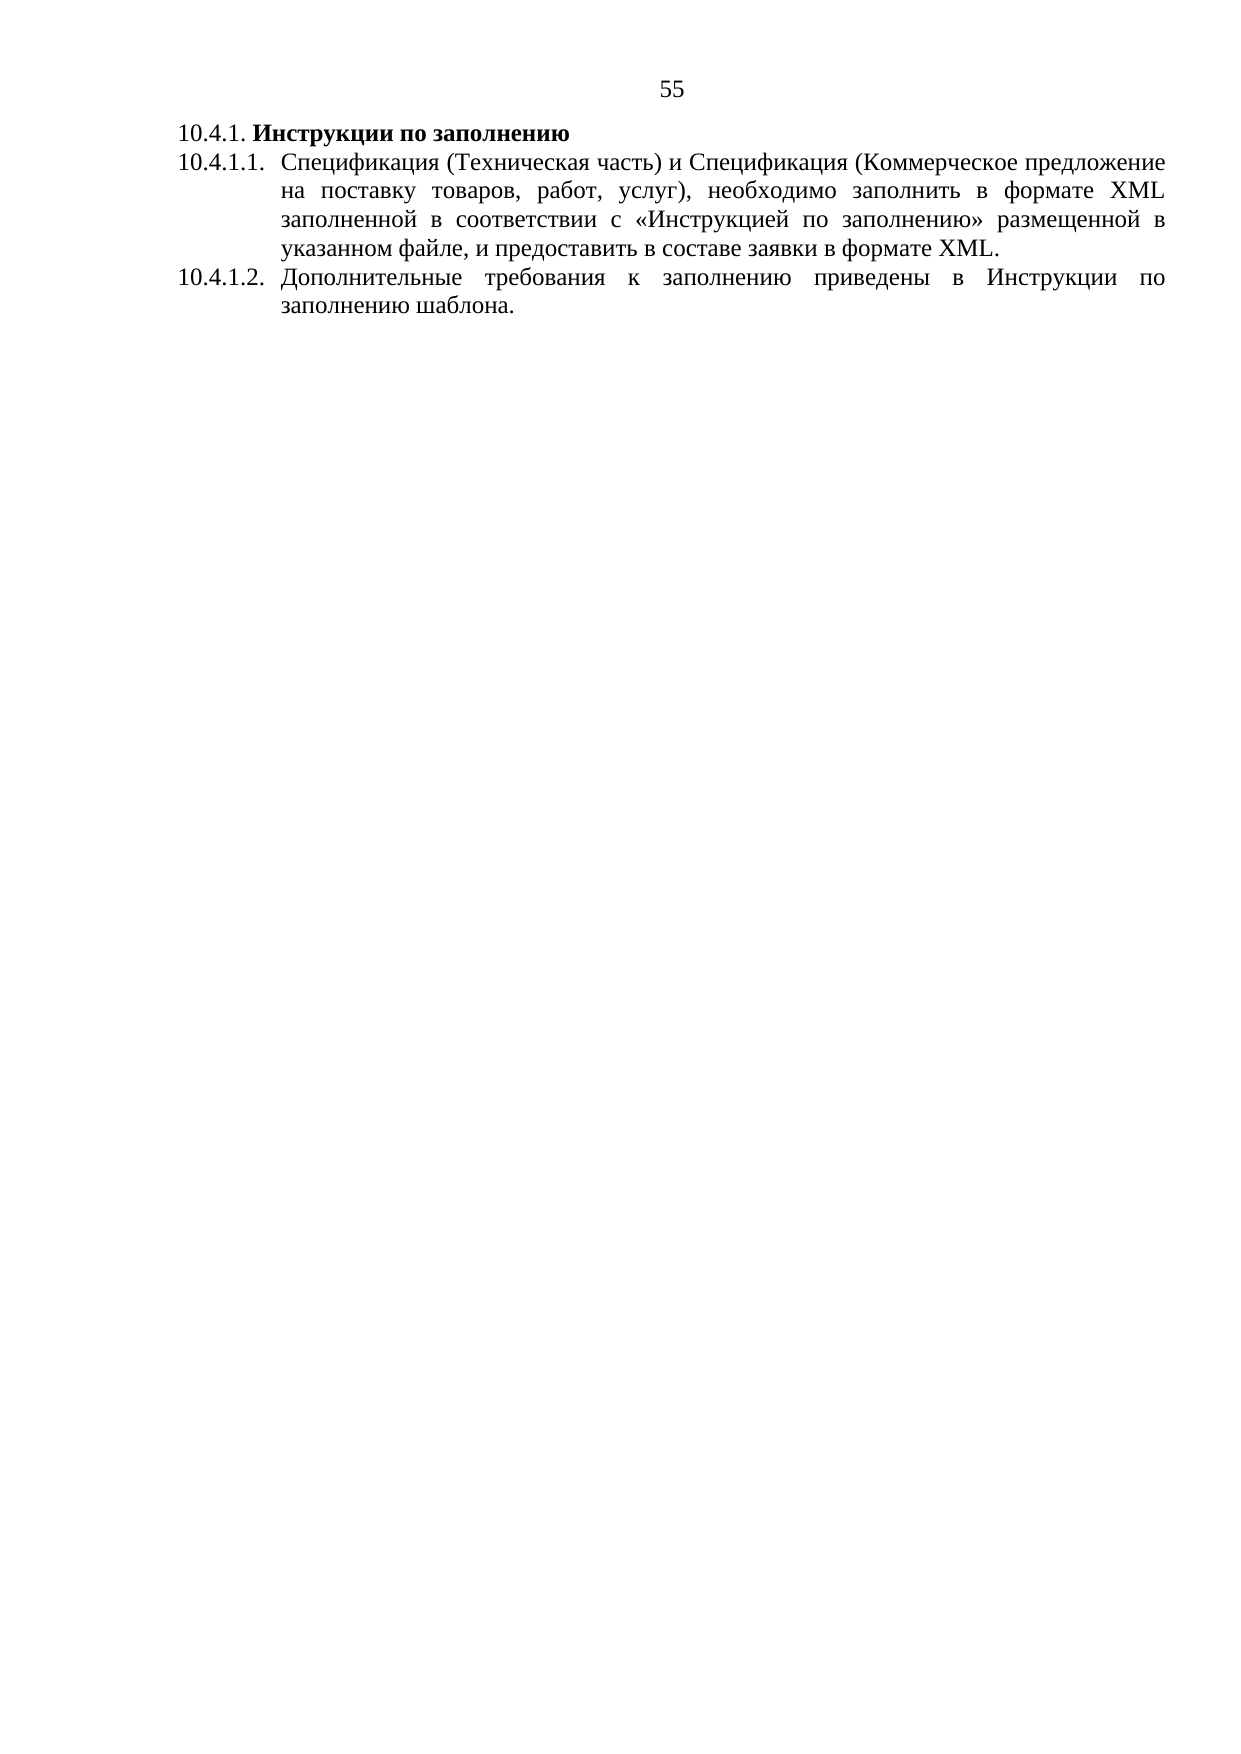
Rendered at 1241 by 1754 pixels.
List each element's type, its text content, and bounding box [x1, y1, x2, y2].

list Спецификация (Техническая часть) и Спецификация (Коммерческое предложение на поставку товаров, работ, услуг), необходимо заполнить в формате ХML заполненной в соответствии с «Инструкцией по заполнению» размещенной в указанном файле, и предоставить в составе заявки в формате XML. [177, 147, 1167, 262]
list Дополнительные требования к заполнению приведены в Инструкции по заполнению шаблона. [177, 262, 1167, 319]
list Инструкции по заполнению [177, 118, 1167, 147]
